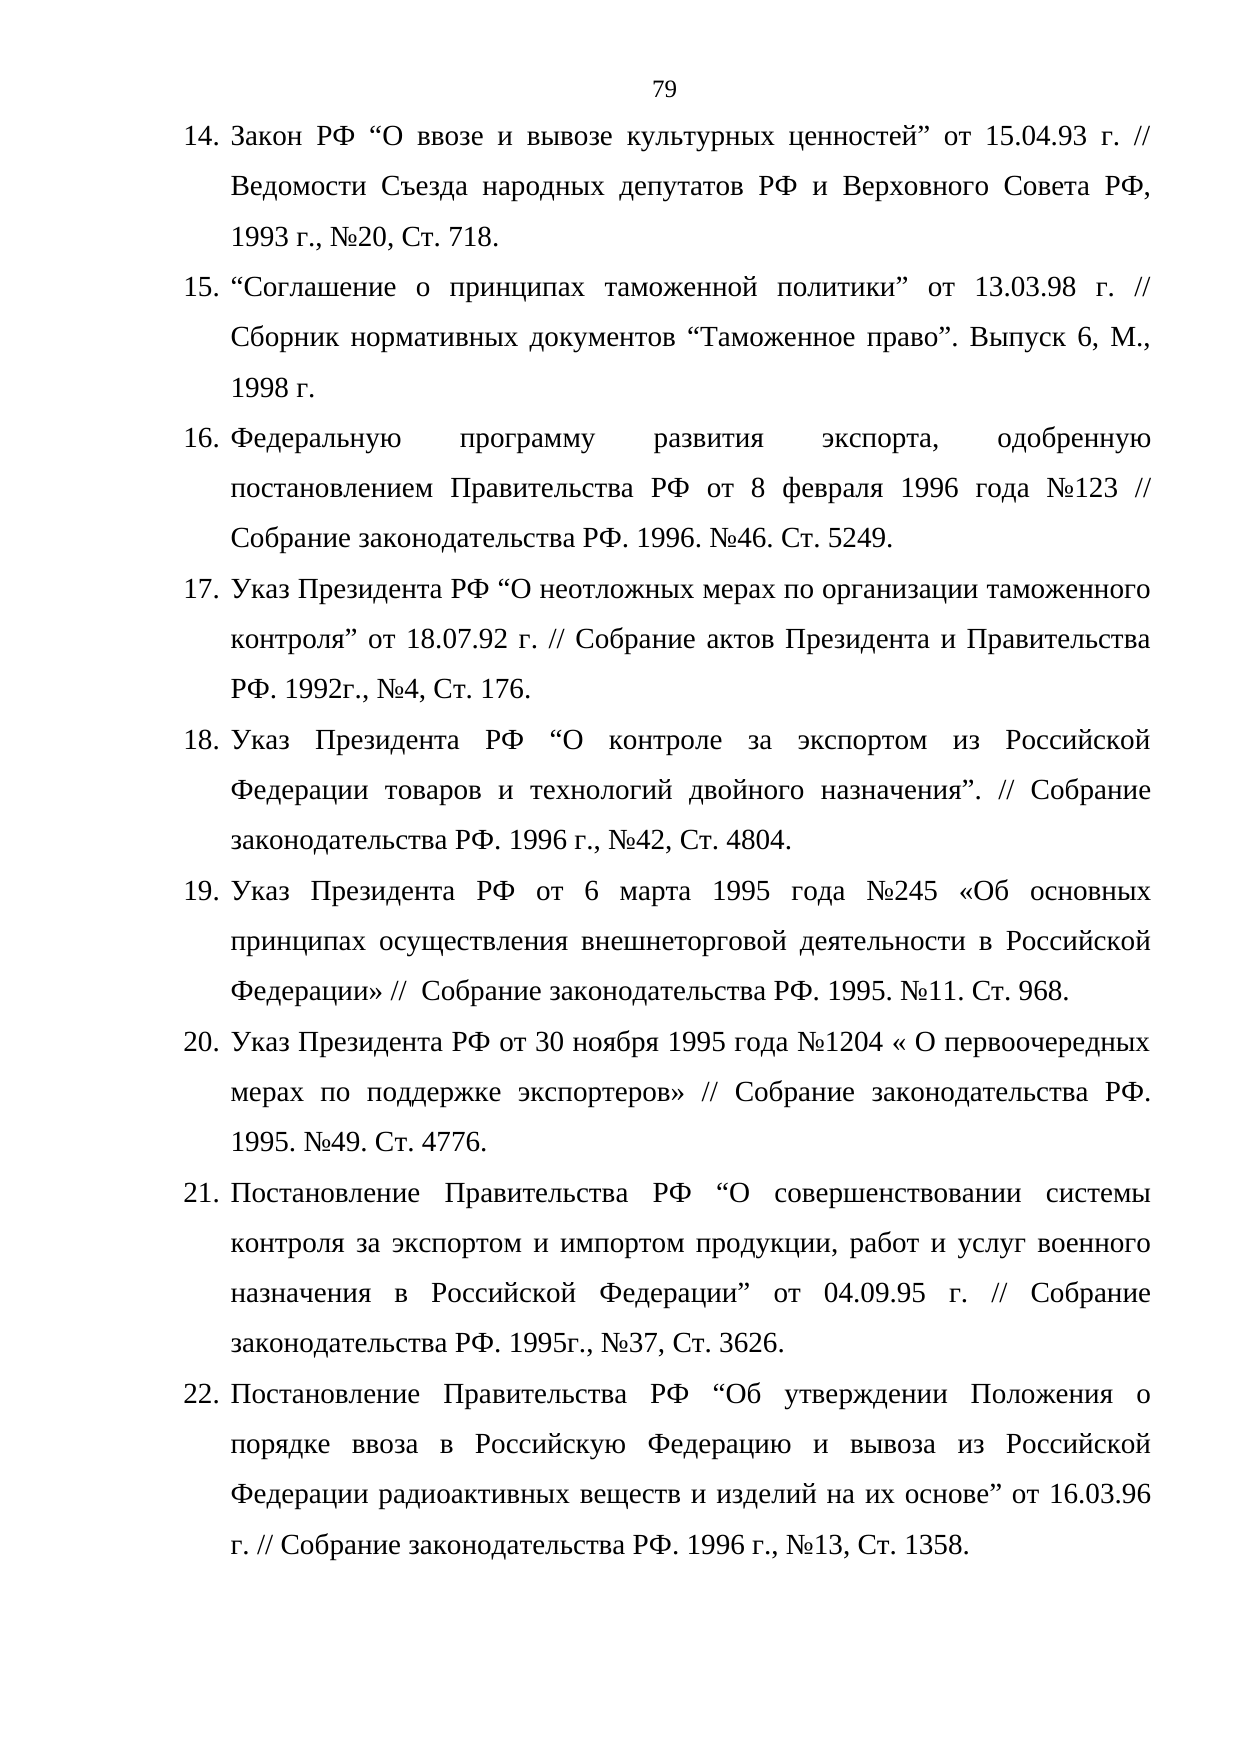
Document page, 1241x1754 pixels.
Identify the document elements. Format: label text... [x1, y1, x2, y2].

list Закон РФ “О ввозе и вывозе культурных ценностей” от 15.04.93 г. // Ведомости Съезда народных депутатов РФ и Верховного Совета РФ, 1993 г., №20, Ст. 718. [183, 118, 1152, 252]
list Указ Президента РФ от 30 ноября 1995 года №1204 « О первоочередных мерах по поддержке экспортеров» // Собрание законодательства РФ. 1995. №49. Ст. 4776. [183, 1024, 1152, 1158]
list Указ Президента РФ “О неотложных мерах по организации таможенного контроля” от 18.07.92 г. // Собрание актов Президента и Правительства РФ. 1992г., №4, Ст. 176. [183, 571, 1152, 705]
list “Соглашение о принципах таможенной политики” от 13.03.98 г. // Сборник нормативных документов “Таможенное право”. Выпуск 6, М., 1998 г. [183, 269, 1152, 403]
list Постановление Правительства РФ “Об утверждении Положения о порядке ввоза в Российскую Федерацию и вывоза из Российской Федерации радиоактивных веществ и изделий на их основе” от 16.03.96 г. // Собрание законодательства РФ. 1996 г., №13, Ст. 1358. [183, 1376, 1152, 1560]
list Указ Президента РФ “О контроле за экспортом из Российской Федерации товаров и технологий двойного назначения”. // Собрание законодательства РФ. 1996 г., №42, Ст. 4804. [183, 722, 1152, 856]
list Постановление Правительства РФ “О совершенствовании системы контроля за экспортом и импортом продукции, работ и услуг военного назначения в Российской Федерации” от 04.09.95 г. // Собрание законодательства РФ. 1995г., №37, Ст. 3626. [183, 1175, 1152, 1359]
list Федеральную программу развития экспорта, одобренную постановлением Правительства РФ от 8 февраля 1996 года №123 // Собрание законодательства РФ. 1996. №46. Ст. 5249. [183, 420, 1152, 554]
list Указ Президента РФ от 6 марта 1995 года №245 «Об основных принципах осуществления внешнеторговой деятельности в Российской Федерации» // Собрание законодательства РФ. 1995. №11. Ст. 968. [183, 873, 1152, 1007]
